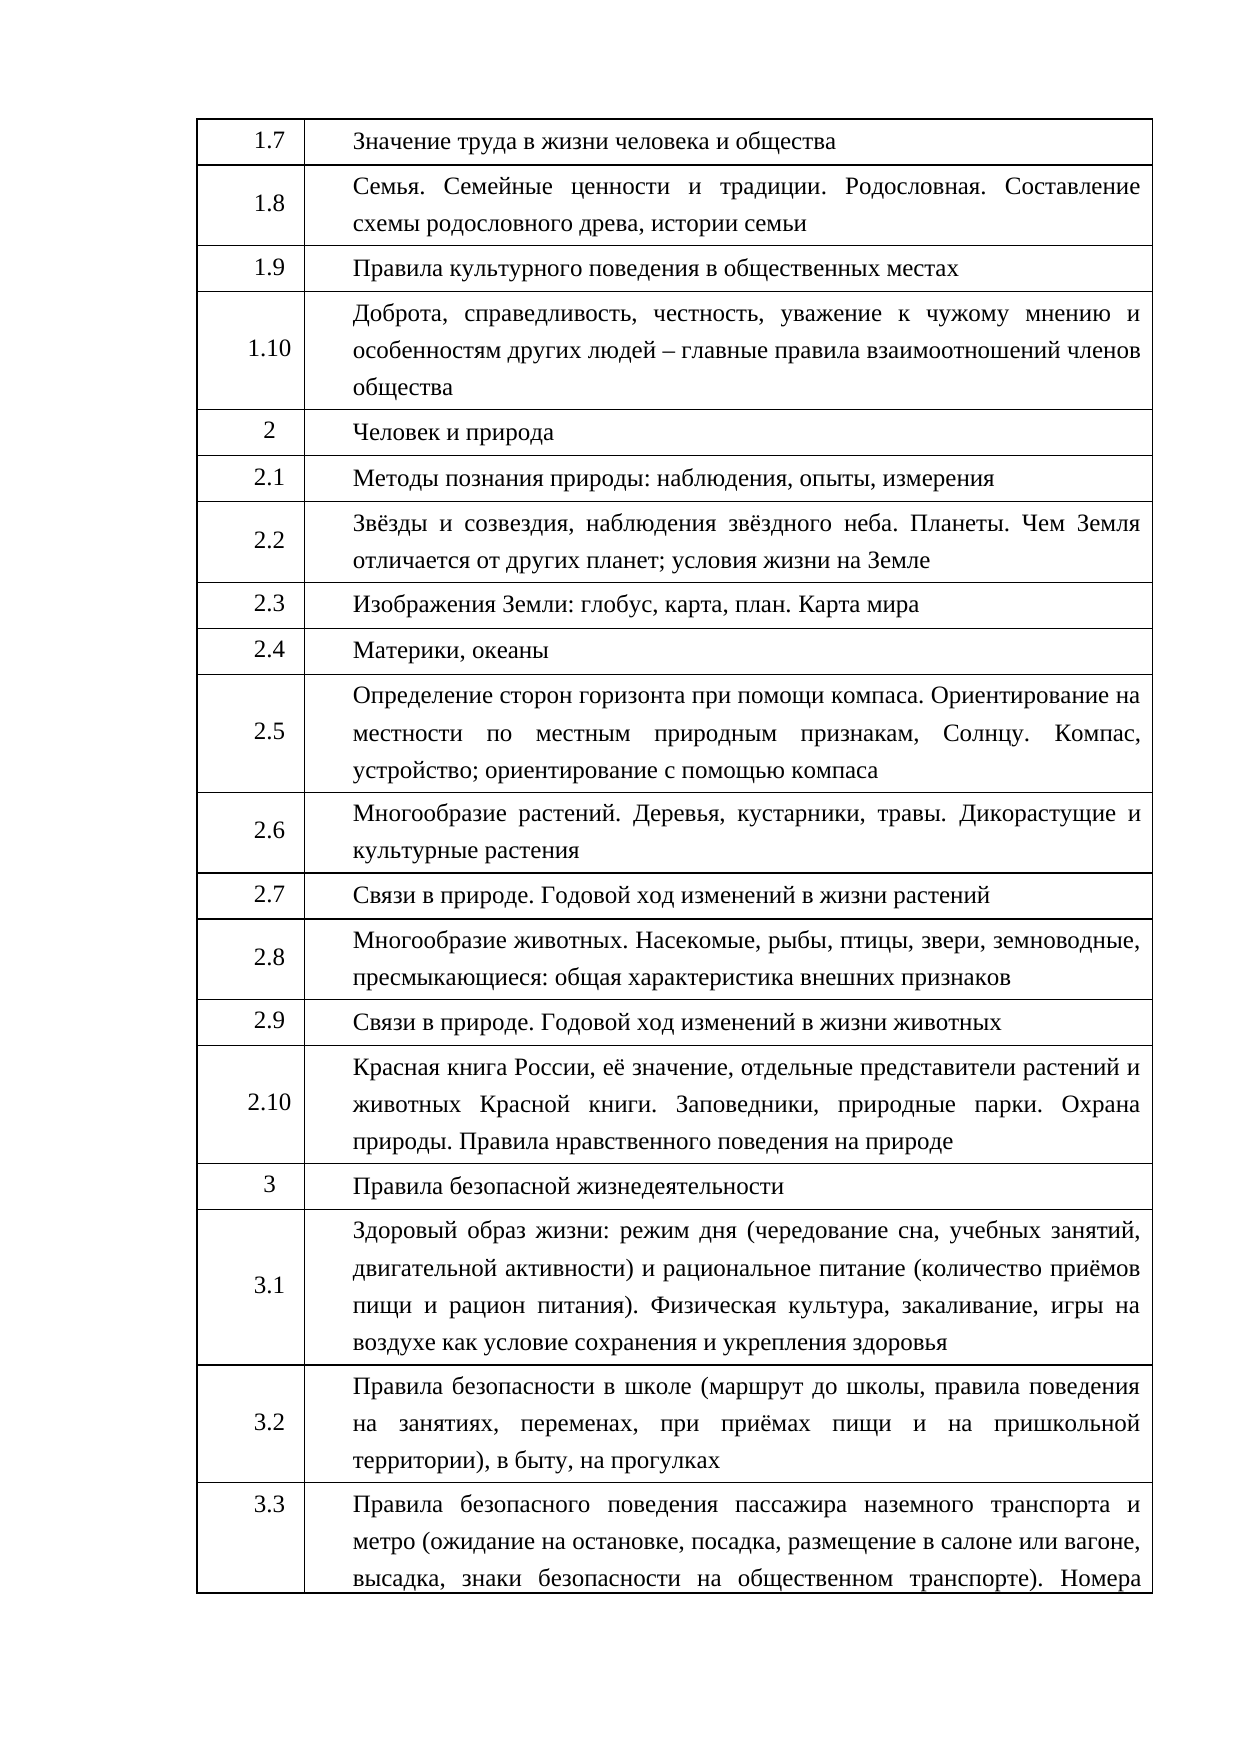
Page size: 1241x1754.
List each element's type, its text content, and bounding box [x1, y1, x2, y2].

table_cell 2.7 [198, 874, 304, 918]
table_cell Красная книга России, её значение, отдельные представители растений и животных Красной книги. Заповедники, природные парки. Охрана природы. Правила нравственного поведения на природе [305, 1046, 1152, 1163]
table_cell Материки, океаны [305, 629, 1152, 673]
table_cell 2.2 [198, 502, 304, 581]
table_cell 1.7 [198, 120, 304, 164]
table_cell Правила культурного поведения в общественных местах [305, 246, 1152, 291]
table_cell Доброта, справедливость, честность, уважение к чужому мнению и особенностям других людей – главные правила взаимоотношений членов общества [305, 292, 1152, 409]
table_cell 3.2 [198, 1366, 304, 1482]
table_cell 2.4 [198, 629, 304, 673]
table_cell 2.8 [198, 920, 304, 999]
table_cell Многообразие растений. Деревья, кустарники, травы. Дикорастущие и культурные растения [305, 793, 1152, 872]
table_cell 2.9 [198, 1000, 304, 1045]
table_cell 2.3 [198, 583, 304, 627]
table_cell Определение сторон горизонта при помощи компаса. Ориентирование на местности по местным природным признакам, Солнцу. Компас, устройство; ориентирование с помощью компаса [305, 675, 1152, 791]
table_cell 2.6 [198, 793, 304, 872]
table_cell Связи в природе. Годовой ход изменений в жизни растений [305, 874, 1152, 918]
table_cell Правила безопасности в школе (маршрут до школы, правила поведения на занятиях, переменах, при приёмах пищи и на пришкольной территории), в быту, на прогулках [305, 1366, 1152, 1482]
table_cell Методы познания природы: наблюдения, опыты, измерения [305, 456, 1152, 501]
table_cell 1.9 [198, 246, 304, 291]
table_cell 3 [198, 1164, 304, 1209]
table_cell 2.10 [198, 1046, 304, 1163]
table_cell 2.1 [198, 456, 304, 501]
table_cell 2.5 [198, 675, 304, 791]
table_cell 2 [198, 410, 304, 455]
table_cell Здоровый образ жизни: режим дня (чередование сна, учебных занятий, двигательной активности) и рациональное питание (количество приёмов пищи и рацион питания). Физическая культура, закаливание, игры на воздухе как условие сохранения и укрепления здоровья [305, 1210, 1152, 1364]
table_cell Значение труда в жизни человека и общества [305, 120, 1152, 164]
table_cell Звёзды и созвездия, наблюдения звёздного неба. Планеты. Чем Земля отличается от других планет; условия жизни на Земле [305, 502, 1152, 581]
table_cell Связи в природе. Годовой ход изменений в жизни животных [305, 1000, 1152, 1045]
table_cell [305, 1483, 1152, 1592]
table_cell Изображения Земли: глобус, карта, план. Карта мира [305, 583, 1152, 627]
table_cell Человек и природа [305, 410, 1152, 455]
table_cell Правила безопасной жизнедеятельности [305, 1164, 1152, 1209]
table_cell 1.8 [198, 166, 304, 245]
table_cell Семья. Семейные ценности и традиции. Родословная. Составление схемы родословного древа, истории семьи [305, 166, 1152, 245]
table_cell 1.10 [198, 292, 304, 409]
table_cell Многообразие животных. Насекомые, рыбы, птицы, звери, земноводные, пресмыкающиеся: общая характеристика внешних признаков [305, 920, 1152, 999]
table_cell 3.3 [198, 1483, 304, 1592]
table_cell 3.1 [198, 1210, 304, 1364]
